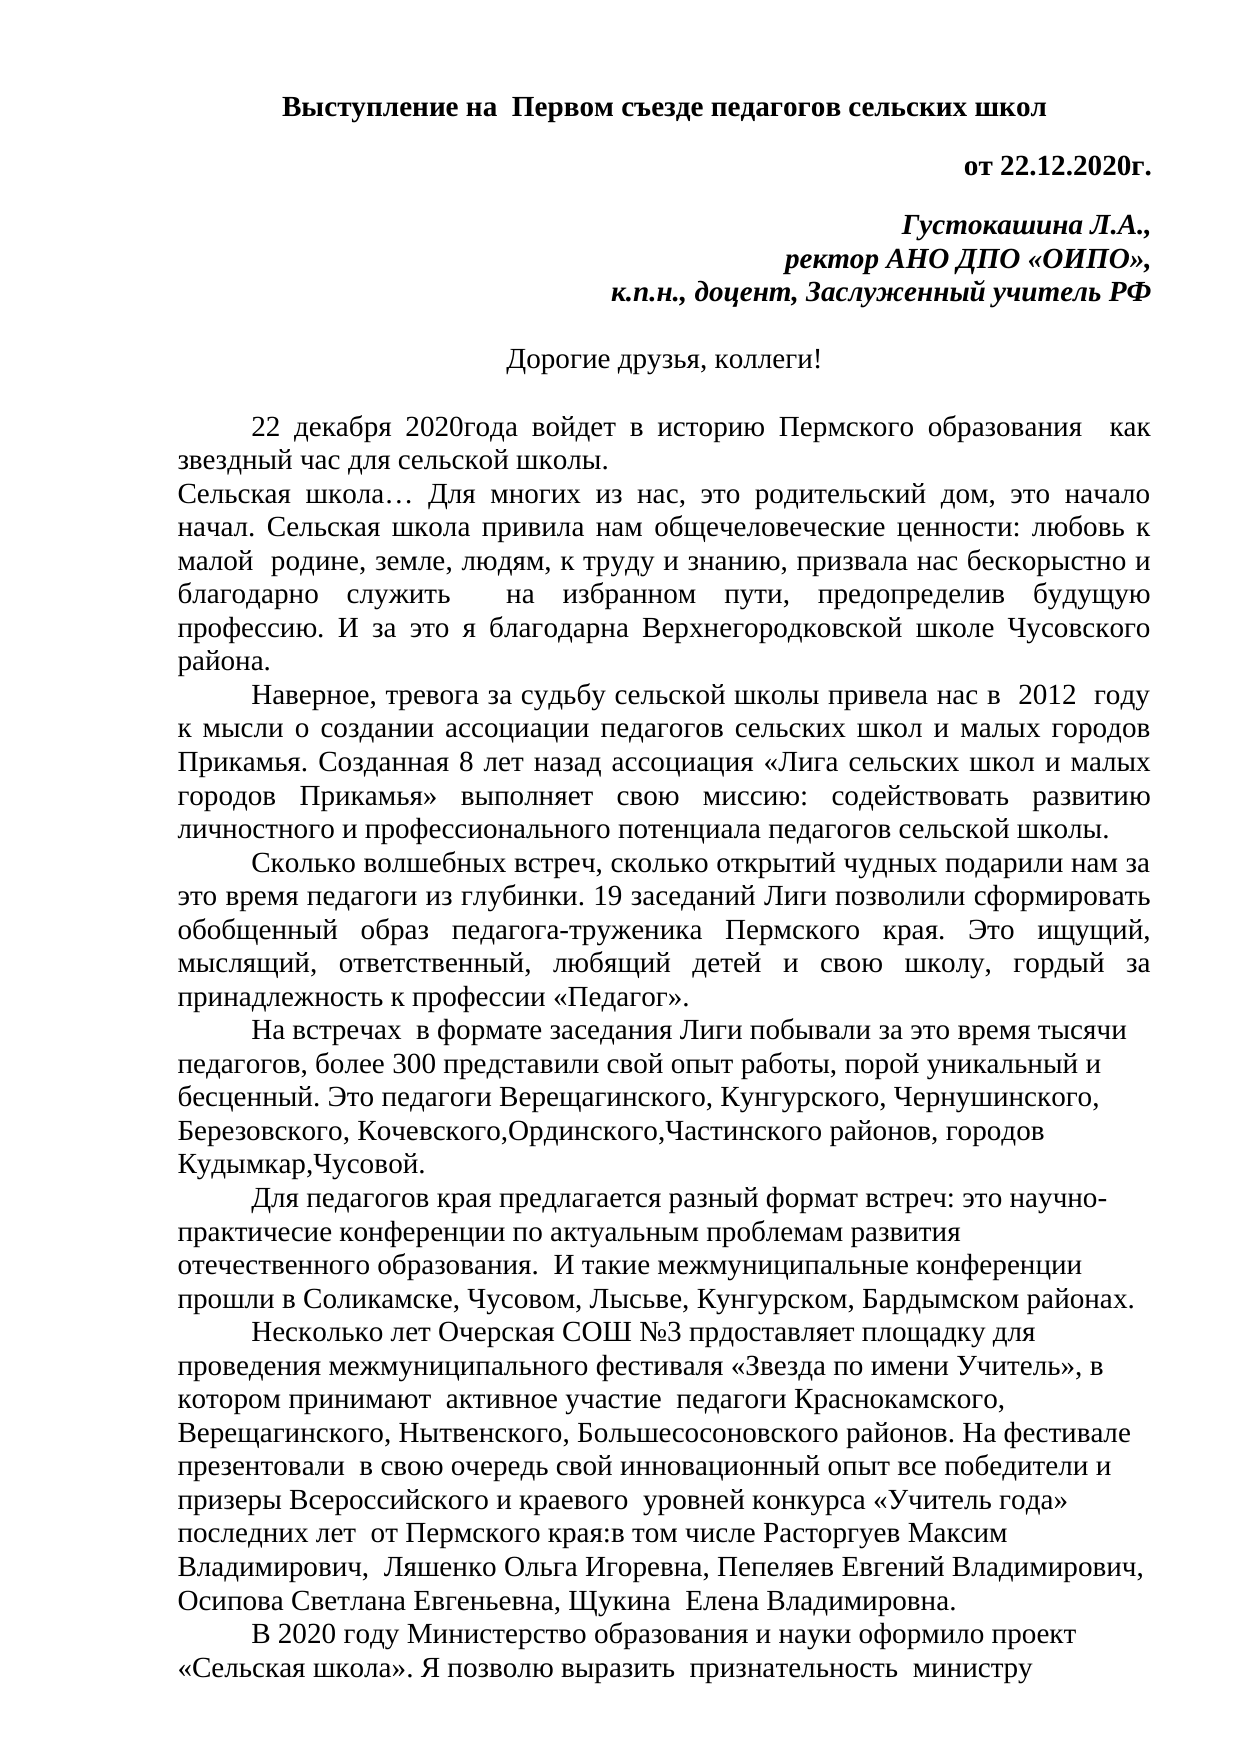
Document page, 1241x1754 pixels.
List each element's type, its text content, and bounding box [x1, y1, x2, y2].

text 22 декабря 2020года войдет в историю Пермского образования как звездный час для сельской школы. [177, 409, 1152, 476]
text Сельская школа… Для многих из нас, это родительский дом, это начало начал. Сельская школа привила нам общечеловеческие ценности: любовь к малой родине, земле, людям, к труду и знанию, призвала нас бескорыстно и благодарно служить на избранном пути, предопределив будущую профессию. И за это я благодарна Верхнегородковской школе Чусовского района. [177, 476, 1152, 677]
text Наверное, тревога за судьбу сельской школы привела нас в 2012 году к мысли о создании ассоциации педагогов сельских школ и малых городов Прикамья. Созданная 8 лет назад ассоциация «Лига сельских школ и малых городов Прикамья» выполняет свою миссию: содействовать развитию личностного и профессионального потенциала педагогов сельской школы. [177, 677, 1152, 845]
text На встречах в формате заседания Лиги побывали за это время тысячи педагогов, более 300 представили свой опыт работы, порой уникальный и бесценный. Это педагоги Верещагинского, Кунгурского, Чернушинского, Березовского, Кочевского,Ординского,Частинского районов, городов Кудымкар,Чусовой. [177, 1012, 1152, 1180]
text Дорогие друзья, коллеги! [177, 342, 1152, 375]
text Выступление на Первом съезде педагогов сельских школ [177, 89, 1152, 122]
text Сколько волшебных встреч, сколько открытий чудных подарили нам за это время педагоги из глубинки. 19 заседаний Лиги позволили сформировать обобщенный образ педагога-труженика Пермского края. Это ищущий, мыслящий, ответственный, любящий детей и свою школу, гордый за принадлежность к профессии «Педагог». [177, 845, 1152, 1012]
text к.п.н., доцент, Заслуженный учитель РФ [177, 274, 1152, 308]
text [177, 1616, 1152, 1683]
text от 22.12.2020г. [177, 148, 1152, 182]
text Для педагогов края предлагается разный формат встреч: это научно-практичесие конференции по актуальным проблемам развития отечественного образования. И такие межмуниципальные конференции прошли в Соликамске, Чусовом, Лысьве, Кунгурском, Бардымском районах. [177, 1180, 1152, 1314]
text Густокашина Л.А., [177, 207, 1152, 241]
text ректор АНО ДПО «ОИПО», [177, 241, 1152, 274]
text Несколько лет Очерская СОШ №3 прдоставляет площадку для проведения межмуниципального фестиваля «Звезда по имени Учитель», в котором принимают активное участие педагоги Краснокамского, Верещагинского, Нытвенского, Большесосоновского районов. На фестивале презентовали в свою очередь свой инновационный опыт все победители и призеры Всероссийского и краевого уровней конкурса «Учитель года» последних лет от Пермского края:в том числе Расторгуев Максим Владимирович, Ляшенко Ольга Игоревна, Пепеляев Евгений Владимирович, Осипова Светлана Евгеньевна, Щукина Елена Владимировна. [177, 1314, 1152, 1616]
